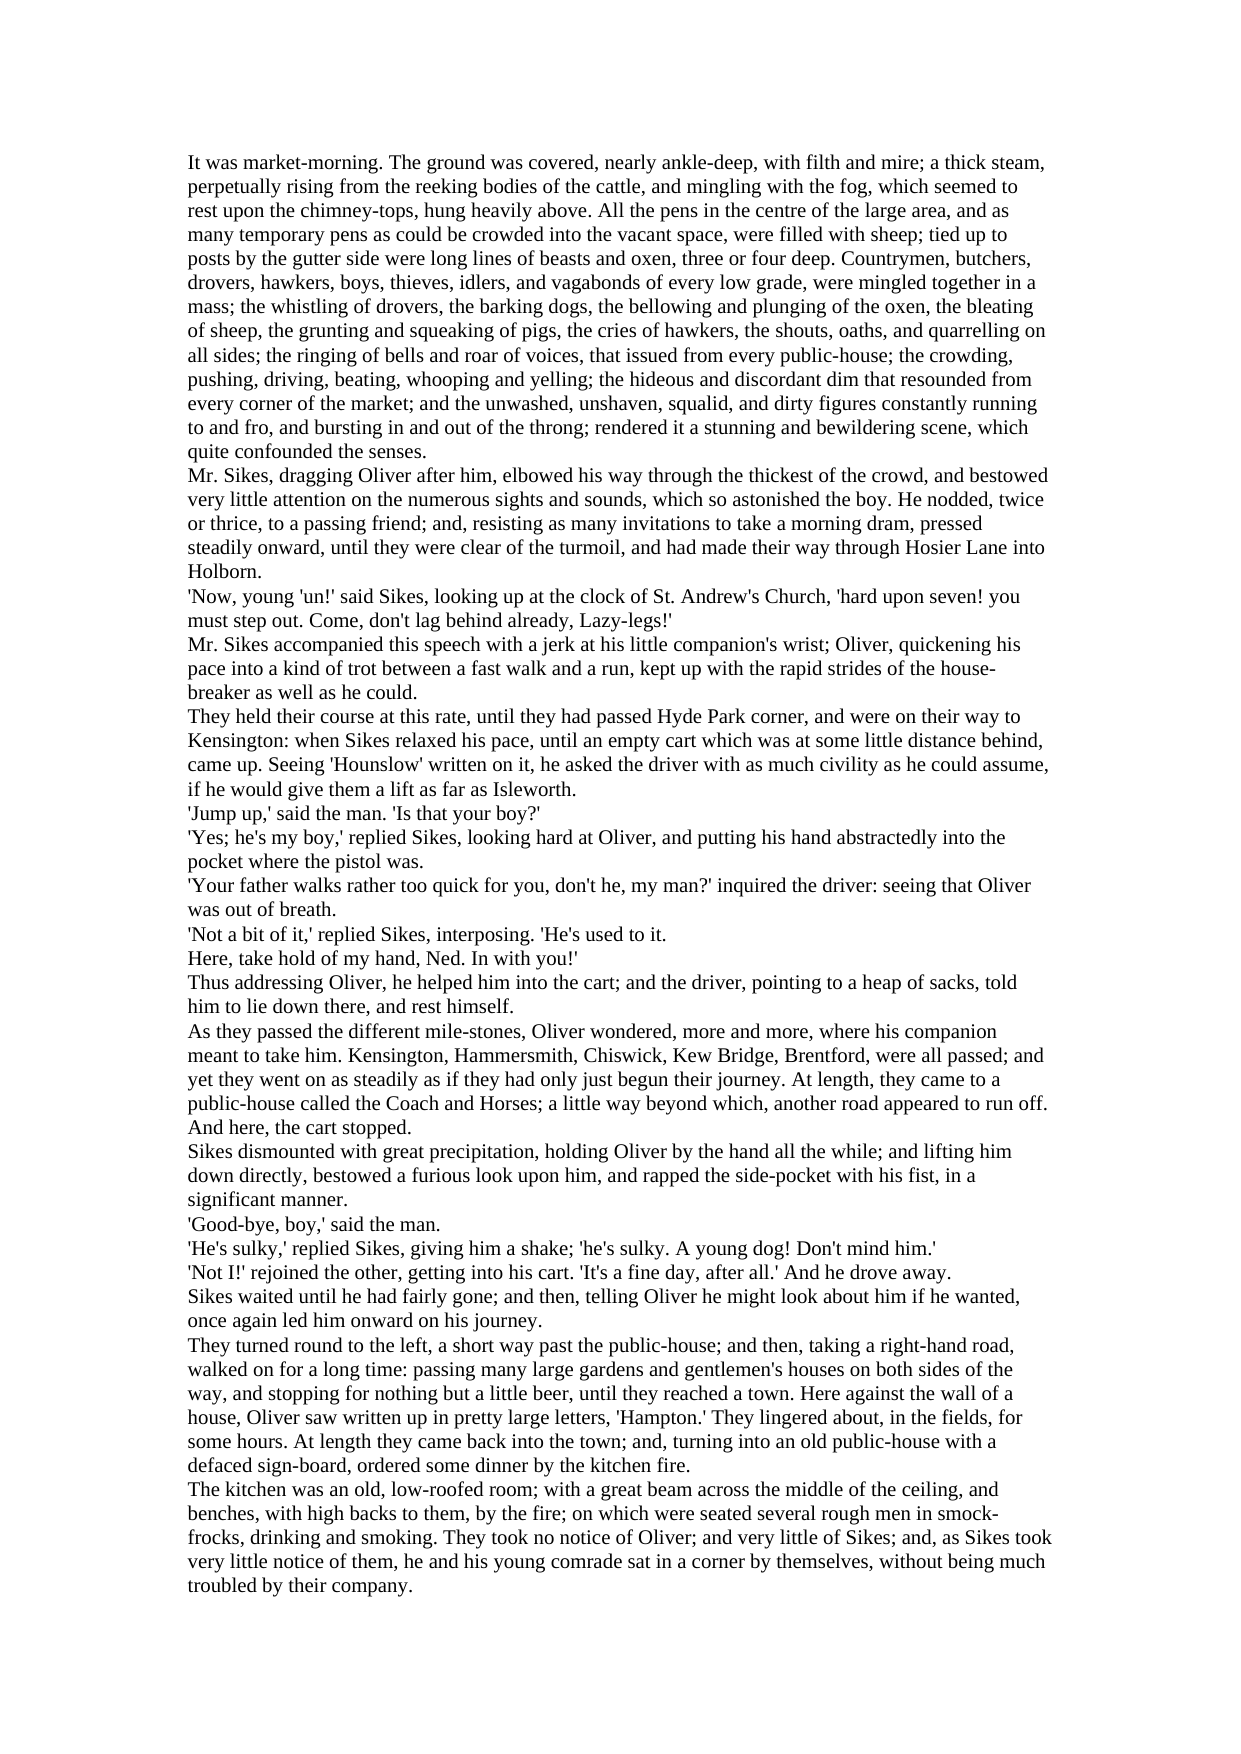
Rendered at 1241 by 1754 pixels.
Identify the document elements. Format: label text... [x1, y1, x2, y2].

text 'Your father walks rather too quick for you, don't he, my man?' inquired the driver: seeing that Oliver was out of breath. [187, 873, 1053, 921]
text 'Not a bit of it,' replied Sikes, interposing. 'He's used to it. [187, 922, 1053, 946]
text Sikes dismounted with great precipitation, holding Oliver by the hand all the while; and lifting him down directly, bestowed a furious look upon him, and rapped the side-pocket with his fist, in a significant manner. [187, 1139, 1053, 1211]
text 'Not I!' rejoined the other, getting into his cart. 'It's a fine day, after all.' And he drove away. [187, 1260, 1053, 1284]
text 'Yes; he's my boy,' replied Sikes, looking hard at Oliver, and putting his hand abstractedly into the pocket where the pistol was. [187, 825, 1053, 873]
text As they passed the different mile-stones, Oliver wondered, more and more, where his companion meant to take him. Kensington, Hammersmith, Chiswick, Kew Bridge, Brentford, were all passed; and yet they went on as steadily as if they had only just begun their journey. At length, they came to a public-house called the Coach and Horses; a little way beyond which, another road appeared to run off. And here, the cart stopped. [187, 1018, 1053, 1139]
text 'Now, young 'un!' said Sikes, looking up at the clock of St. Andrew's Church, 'hard upon seven! you must step out. Come, don't lag behind already, Lazy-legs!' [187, 583, 1053, 632]
text It was market-morning. The ground was covered, nearly ankle-deep, with filth and mire; a thick steam, perpetually rising from the reeking bodies of the cattle, and mingling with the fog, which seemed to rest upon the chimney-tops, hung heavily above. All the pens in the centre of the large area, and as many temporary pens as could be crowded into the vacant space, were filled with sheep; tied up to posts by the gutter side were long lines of beasts and oxen, three or four deep. Countrymen, butchers, drovers, hawkers, boys, thieves, idlers, and vagabonds of every low grade, were mingled together in a mass; the whistling of drovers, the barking dogs, the bellowing and plunging of the oxen, the bleating of sheep, the grunting and squeaking of pigs, the cries of hawkers, the shouts, oaths, and quarrelling on all sides; the ringing of bells and roar of voices, that issued from every public-house; the crowding, pushing, driving, beating, whooping and yelling; the hideous and discordant dim that resounded from every corner of the market; and the unwashed, unshaven, squalid, and dirty figures constantly running to and fro, and bursting in and out of the throng; rendered it a stunning and bewildering scene, which quite confounded the senses. [187, 150, 1053, 463]
text They held their course at this rate, until they had passed Hyde Park corner, and were on their way to Kensington: when Sikes relaxed his pace, until an empty cart which was at some little distance behind, came up. Seeing 'Hounslow' written on it, he asked the driver with as much civility as he could assume, if he would give them a lift as far as Isleworth. [187, 704, 1053, 801]
text 'He's sulky,' replied Sikes, giving him a shake; 'he's sulky. A young dog! Don't mind him.' [187, 1236, 1053, 1260]
text They turned round to the left, a short way past the public-house; and then, taking a right-hand road, walked on for a long time: passing many large gardens and gentlemen's houses on both sides of the way, and stopping for nothing but a little beer, until they reached a town. Here against the wall of a house, Oliver saw written up in pretty large letters, 'Hampton.' They lingered about, in the fields, for some hours. At length they came back into the town; and, turning into an old public-house with a defaced sign-board, ordered some dinner by the kitchen fire. [187, 1333, 1053, 1477]
text Mr. Sikes accompanied this speech with a jerk at his little companion's wrist; Oliver, quickening his pace into a kind of trot between a fast walk and a run, kept up with the rapid strides of the house-breaker as well as he could. [187, 632, 1053, 704]
text Sikes waited until he had fairly gone; and then, telling Oliver he might look about him if he wanted, once again led him onward on his journey. [187, 1284, 1053, 1332]
text Mr. Sikes, dragging Oliver after him, elbowed his way through the thickest of the crowd, and bestowed very little attention on the numerous sights and sounds, which so astonished the boy. He nodded, twice or thrice, to a passing friend; and, resisting as many invitations to take a morning dram, pressed steadily onward, until they were clear of the turmoil, and had made their way through Hosier Lane into Holborn. [187, 463, 1053, 583]
text 'Jump up,' said the man. 'Is that your boy?' [187, 801, 1053, 825]
text Here, take hold of my hand, Ned. In with you!' [187, 946, 1053, 970]
text The kitchen was an old, low-roofed room; with a great beam across the middle of the ceiling, and benches, with high backs to them, by the fire; on which were seated several rough men in smock-frocks, drinking and smoking. They took no notice of Oliver; and very little of Sikes; and, as Sikes took very little notice of them, he and his young comrade sat in a corner by themselves, without being much troubled by their company. [187, 1477, 1053, 1597]
text 'Good-bye, boy,' said the man. [187, 1211, 1053, 1236]
text Thus addressing Oliver, he helped him into the cart; and the driver, pointing to a heap of sacks, told him to lie down there, and rest himself. [187, 970, 1053, 1018]
